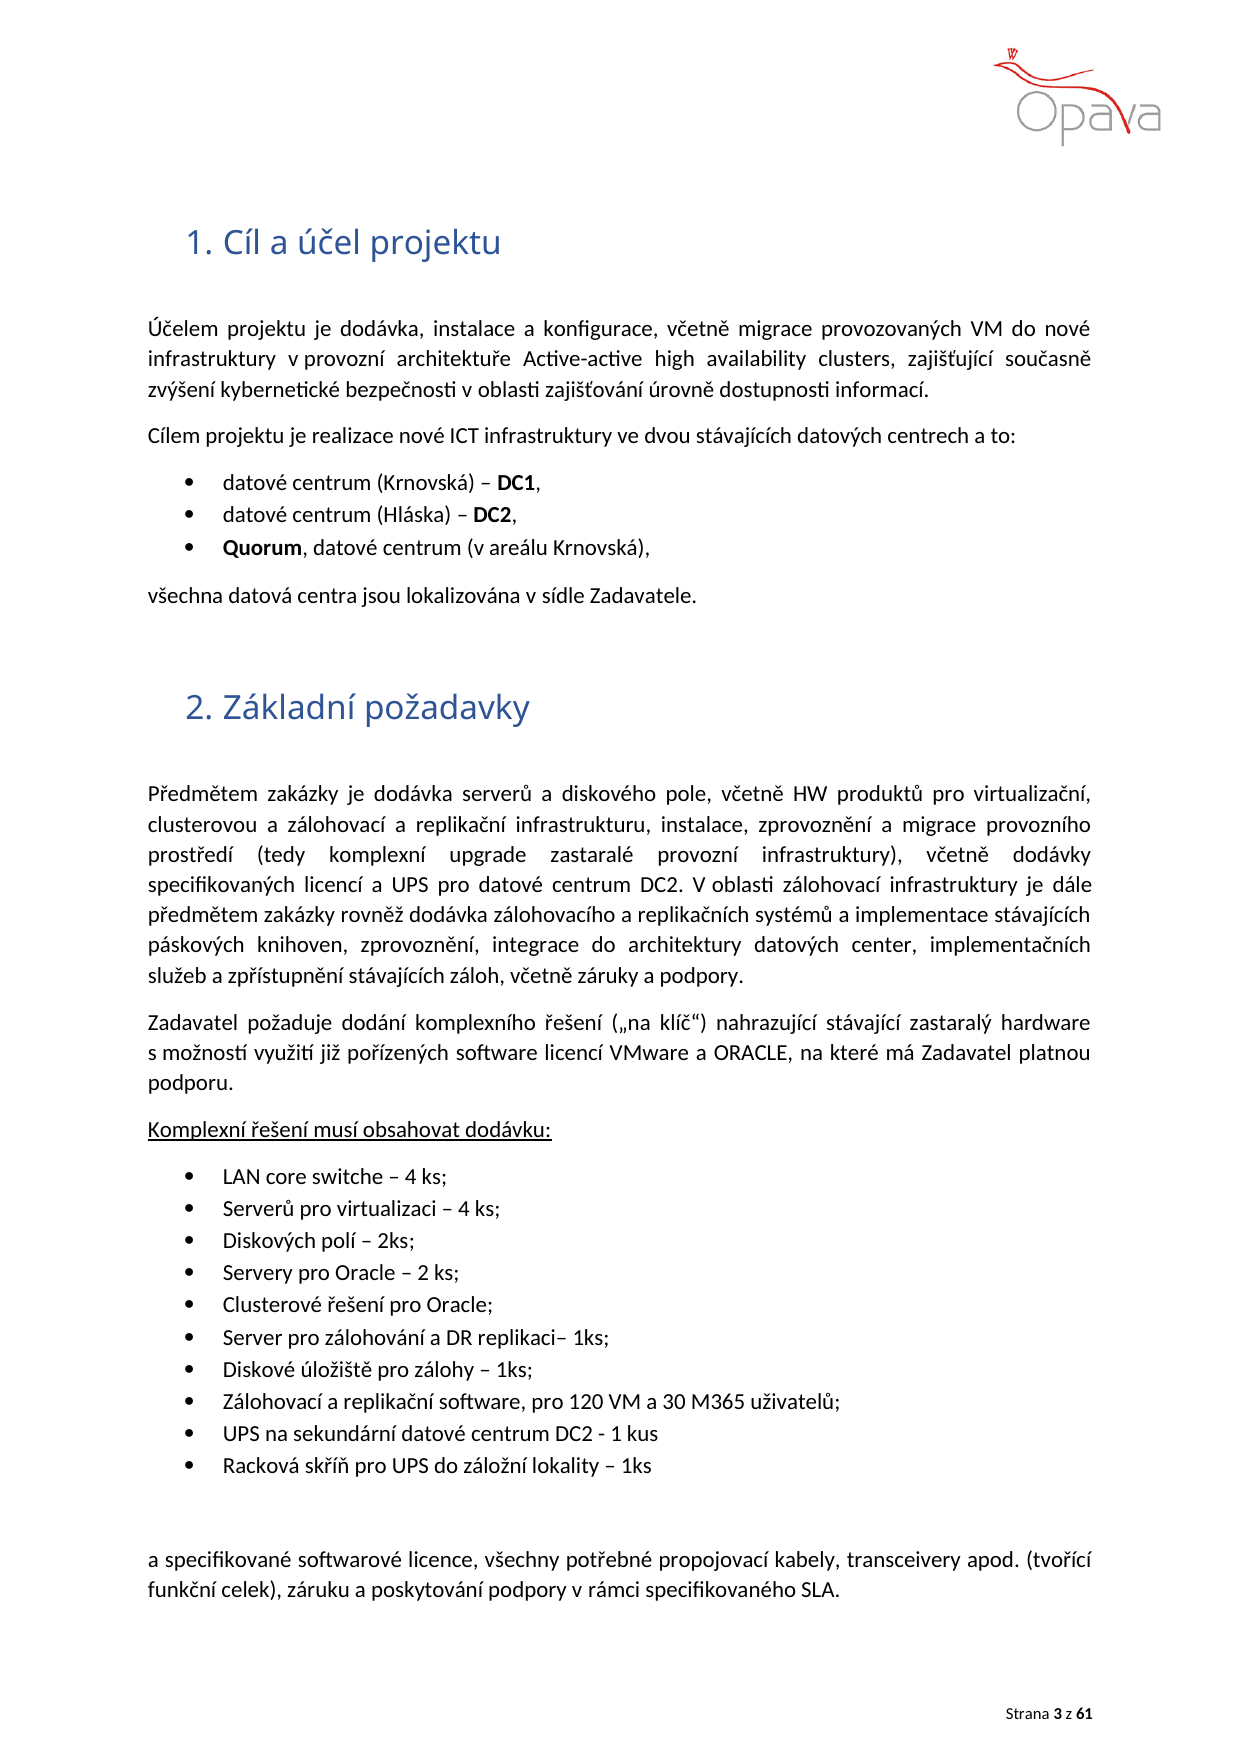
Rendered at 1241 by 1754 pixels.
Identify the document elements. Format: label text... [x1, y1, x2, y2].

list Servery pro Oracle – 2 ks; [185, 1258, 1093, 1286]
text Předmětem zakázky je dodávka serverů a diskového pole, včetně HW produktů pro virtualizační, clusterovou a zálohovací a replikační infrastrukturu, instalace, zprovoznění a migrace provozního prostředí (tedy komplexní upgrade zastaralé provozní infrastruktury), včetně dodávky specifikovaných licencí a UPS pro datové centrum DC2. V oblasti zálohovací infrastruktury je dále předmětem zakázky rovněž dodávka zálohovacího a replikačních systémů a implementace stávajících páskových knihoven, zprovoznění, integrace do architektury datových center, implementačních služeb a zpřístupnění stávajících záloh, včetně záruky a podpory. [148, 779, 1093, 989]
list LAN core switche – 4 ks; [185, 1162, 1093, 1190]
text Účelem projektu je dodávka, instalace a konfigurace, včetně migrace provozovaných VM do nové infrastruktury v provozní architektuře Active-active high availability clusters, zajišťující současně zvýšení kybernetické bezpečnosti v oblasti zajišťování úrovně dostupnosti informací. [148, 314, 1093, 403]
list datové centrum (Krnovská) – DC1, [185, 468, 1093, 496]
text Komplexní řešení musí obsahovat dodávku: [148, 1115, 1093, 1143]
list Diskových polí – 2ks; [185, 1226, 1093, 1254]
list UPS na sekundární datové centrum DC2 - 1 kus [185, 1419, 1093, 1447]
list Clusterové řešení pro Oracle; [185, 1291, 1093, 1319]
list Quorum, datové centrum (v areálu Krnovská), [185, 533, 1093, 561]
list Server pro zálohování a DR replikaci– 1ks; [185, 1323, 1093, 1351]
text Cílem projektu je realizace nové ICT infrastruktury ve dvou stávajících datových centrech a to: [148, 422, 1093, 449]
list datové centrum (Hláska) – DC2, [185, 501, 1093, 529]
list Racková skříň pro UPS do záložní lokality – 1ks [185, 1452, 1093, 1479]
list Serverů pro virtualizaci – 4 ks; [185, 1194, 1093, 1222]
text Zadavatel požaduje dodání komplexního řešení („na klíč“) nahrazující stávající zastaralý hardware s možností využití již pořízených software licencí VMware a ORACLE, na které má Zadavatel platnou podporu. [148, 1008, 1093, 1096]
subtitle Cíl a účel projektu [185, 218, 1093, 264]
list Zálohovací a replikační software, pro 120 VM a 30 M365 uživatelů; [185, 1387, 1093, 1415]
list Diskové úložiště pro zálohy – 1ks; [185, 1355, 1093, 1383]
text a specifikované softwarové licence, všechny potřebné propojovací kabely, transceivery apod. (tvořící funkční celek), záruku a poskytování podpory v rámci specifikovaného SLA. [148, 1545, 1093, 1603]
picture [985, 39, 1170, 153]
text všechna datová centra jsou lokalizována v sídle Zadavatele. [148, 582, 1093, 610]
subtitle Základní požadavky [185, 684, 1093, 729]
